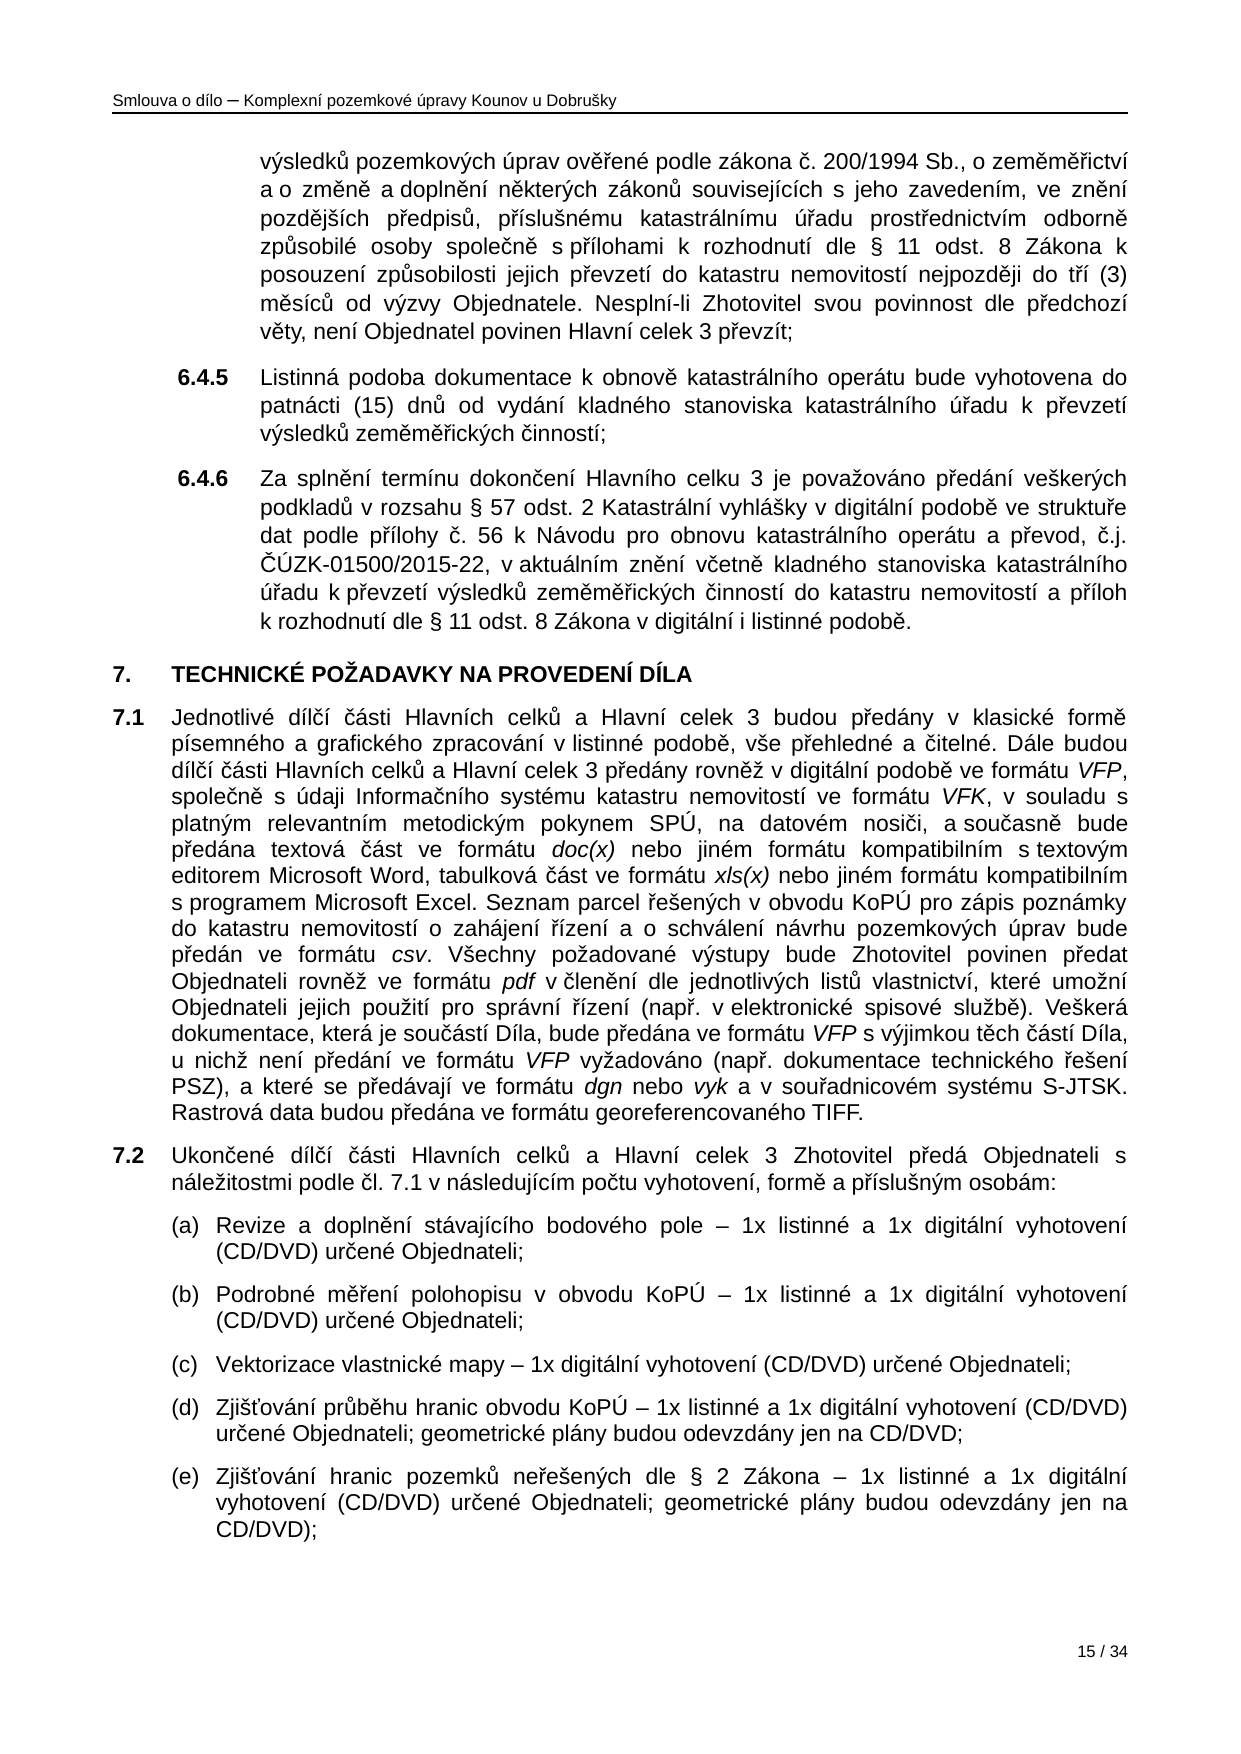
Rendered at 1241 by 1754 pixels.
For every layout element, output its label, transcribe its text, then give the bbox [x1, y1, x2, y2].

list Podrobné měření polohopisu v obvodu KoPÚ – 1x listinné a 1x digitální vyhotovení (CD/DVD) určené Objednateli; [171, 1281, 1128, 1334]
list Vektorizace vlastnické mapy – 1x digitální vyhotovení (CD/DVD) určené Objednateli; [171, 1351, 1128, 1377]
text Listinná podoba dokumentace k obnově katastrálního operátu bude vyhotovena do patnácti (15) dnů od vydání kladného stanoviska katastrálního úřadu k převzetí výsledků zeměměřických činností; [177, 363, 1128, 447]
text Jednotlivé dílčí části Hlavních celků a Hlavní celek 3 budou předány v klasické formě písemného a grafického zpracování v listinné podobě, vše přehledné a čitelné. Dále budou dílčí části Hlavních celků a Hlavní celek 3 předány rovněž v digitální podobě ve formátu VFP, společně s údaji Informačního systému katastru nemovitostí ve formátu VFK, v souladu s platným relevantním metodickým pokynem SPÚ, na datovém nosiči, a současně bude předána textová část ve formátu doc(x) nebo jiném formátu kompatibilním s textovým editorem Microsoft Word, tabulková část ve formátu xls(x) nebo jiném formátu kompatibilním s programem Microsoft Excel. Seznam parcel řešených v obvodu KoPÚ pro zápis poznámky do katastru nemovitostí o zahájení řízení a o schválení návrhu pozemkových úprav bude předán ve formátu csv. Všechny požadované výstupy bude Zhotovitel povinen předat Objednateli rovněž ve formátu pdf v členění dle jednotlivých listů vlastnictví, které umožní Objednateli jejich použití pro správní řízení (např. v elektronické spisové službě). Veškerá dokumentace, která je součástí Díla, bude předána ve formátu VFP s výjimkou těch částí Díla, u nichž není předání ve formátu VFP vyžadováno (např. dokumentace technického řešení PSZ), a které se předávají ve formátu dgn nebo vyk a v souřadnicovém systému S-JTSK. Rastrová data budou předána ve formátu georeferencovaného TIFF. [112, 704, 1128, 1126]
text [177, 148, 1128, 345]
text Za splnění termínu dokončení Hlavního celku 3 je považováno předání veškerých podkladů v rozsahu § 57 odst. 2 Katastrální vyhlášky v digitální podobě ve struktuře dat podle přílohy č. 56 k Návodu pro obnovu katastrálního operátu a převod, č.j. ČÚZK-01500/2015-22, v aktuálním znění včetně kladného stanoviska katastrálního úřadu k převzetí výsledků zeměměřických činností do katastru nemovitostí a příloh k rozhodnutí dle § 11 odst. 8 Zákona v digitální i listinné podobě. [177, 465, 1128, 634]
text Technické požadavky na provedení díla [112, 661, 1128, 687]
text Ukončené dílčí části Hlavních celků a Hlavní celek 3 Zhotovitel předá Objednateli s náležitostmi podle čl. 7.1 v následujícím počtu vyhotovení, formě a příslušným osobám: [112, 1142, 1128, 1195]
list Revize a doplnění stávajícího bodového pole – 1x listinné a 1x digitální vyhotovení (CD/DVD) určené Objednateli; [171, 1212, 1128, 1264]
list Zjišťování průběhu hranic obvodu KoPÚ – 1x listinné a 1x digitální vyhotovení (CD/DVD) určené Objednateli; geometrické plány budou odevzdány jen na CD/DVD; [171, 1393, 1128, 1446]
list Zjišťování hranic pozemků neřešených dle § 2 Zákona – 1x listinné a 1x digitální vyhotovení (CD/DVD) určené Objednateli; geometrické plány budou odevzdány jen na CD/DVD); [171, 1463, 1128, 1542]
